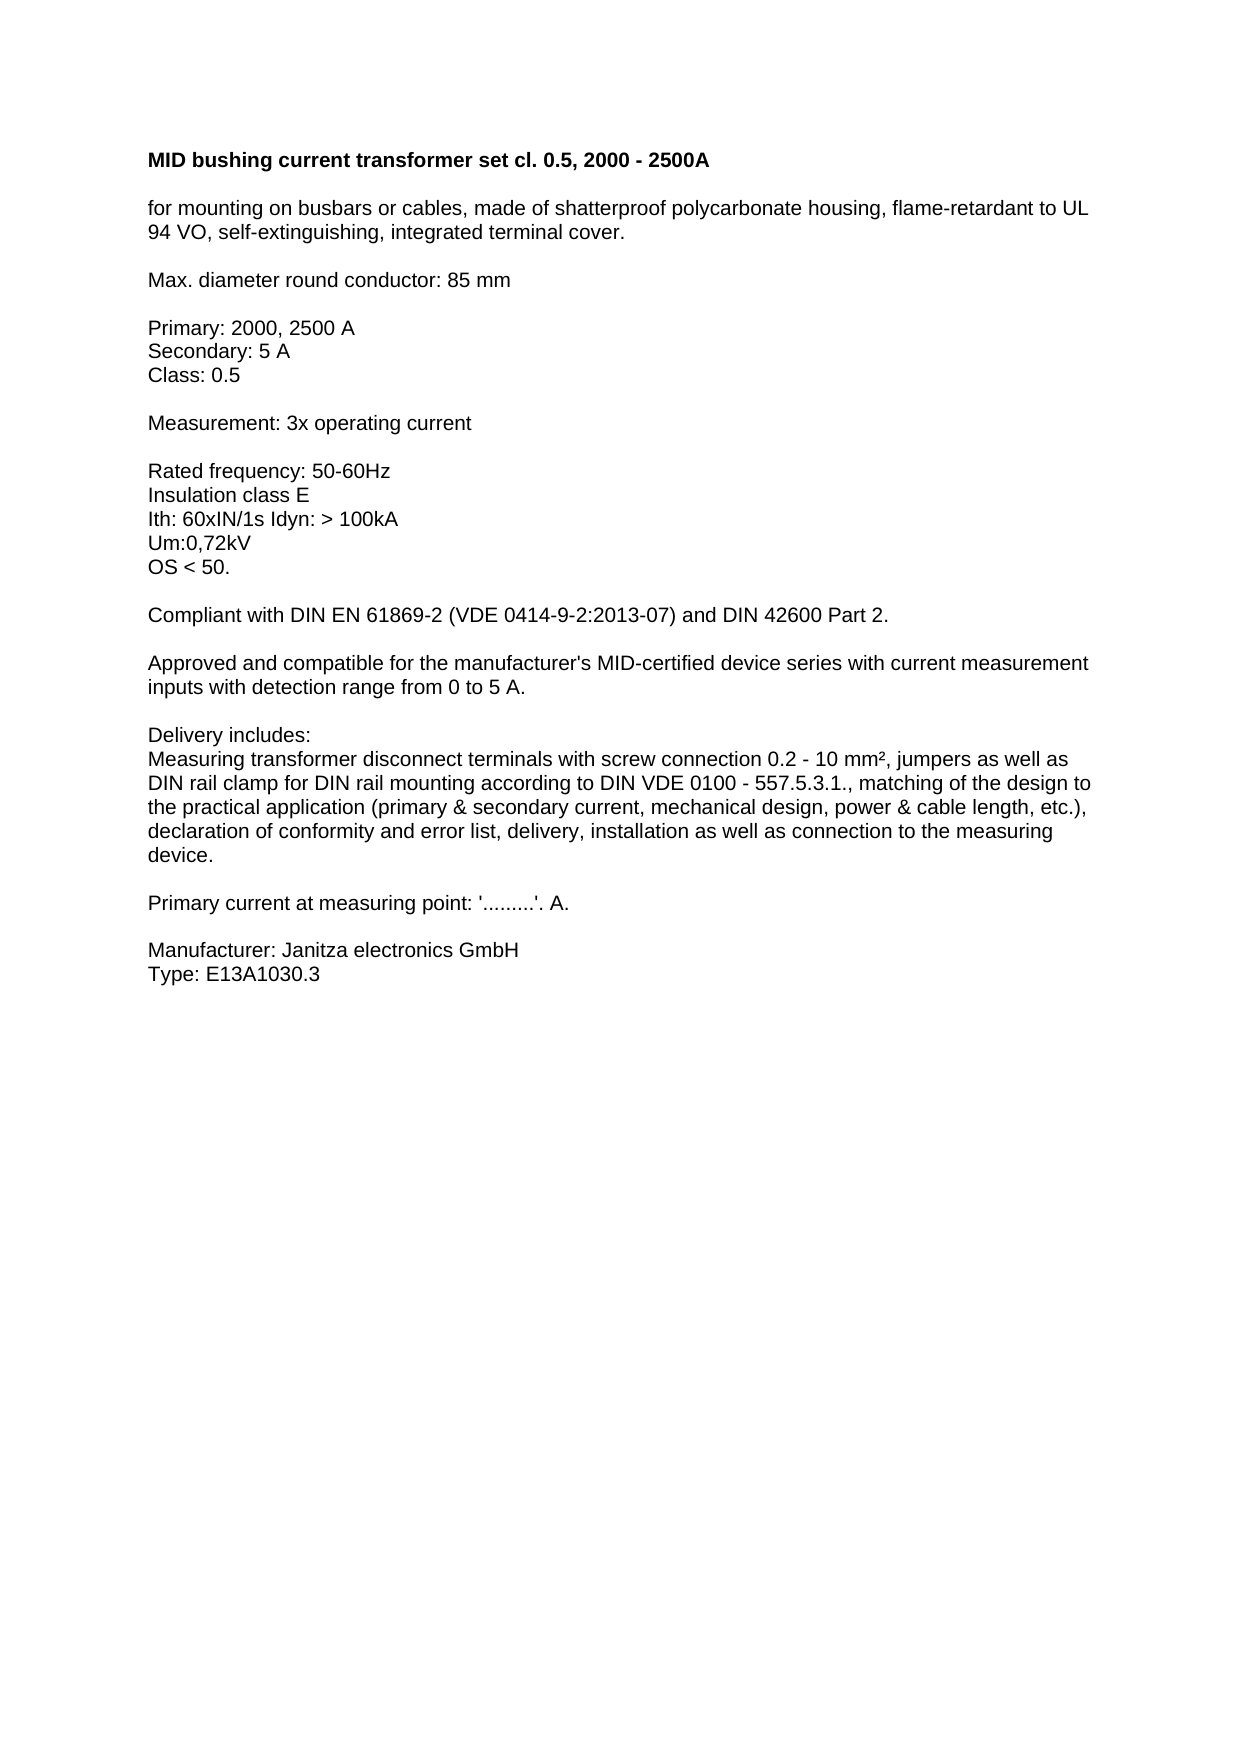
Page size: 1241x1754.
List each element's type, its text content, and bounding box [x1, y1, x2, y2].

text Delivery includes: [148, 723, 1093, 747]
text OS < 50. [148, 555, 1093, 579]
text Um:0,72kV [148, 531, 1093, 555]
text Type: E13A1030.3 [148, 962, 1093, 986]
text Primary: 2000, 2500 A [148, 315, 1093, 339]
text MID bushing current transformer set cl. 0.5, 2000 - 2500A [148, 148, 1093, 172]
text for mounting on busbars or cables, made of shatterproof polycarbonate housing, flame-retardant to UL 94 VO, self-extinguishing, integrated terminal cover. [148, 196, 1093, 243]
text Class: 0.5 [148, 363, 1093, 387]
text Manufacturer: Janitza electronics GmbH [148, 938, 1093, 962]
text Primary current at measuring point: '.........'. A. [148, 890, 1093, 914]
text Ith: 60xIN/1s Idyn: > 100kA [148, 507, 1093, 531]
text Max. diameter round conductor: 85 mm [148, 267, 1093, 291]
text Secondary: 5 A [148, 339, 1093, 363]
text Measurement: 3x operating current [148, 411, 1093, 435]
text Measuring transformer disconnect terminals with screw connection 0.2 - 10 mm², jumpers as well as DIN rail clamp for DIN rail mounting according to DIN VDE 0100 - 557.5.3.1., matching of the design to the practical application (primary & secondary current, mechanical design, power & cable length, etc.), declaration of conformity and error list, delivery, installation as well as connection to the measuring device. [148, 747, 1093, 866]
text Insulation class E [148, 483, 1093, 507]
text Rated frequency: 50-60Hz [148, 459, 1093, 483]
text Approved and compatible for the manufacturer's MID-certified device series with current measurement inputs with detection range from 0 to 5 A. [148, 651, 1093, 699]
text Compliant with DIN EN 61869-2 (VDE 0414-9-2:2013-07) and DIN 42600 Part 2. [148, 603, 1093, 627]
